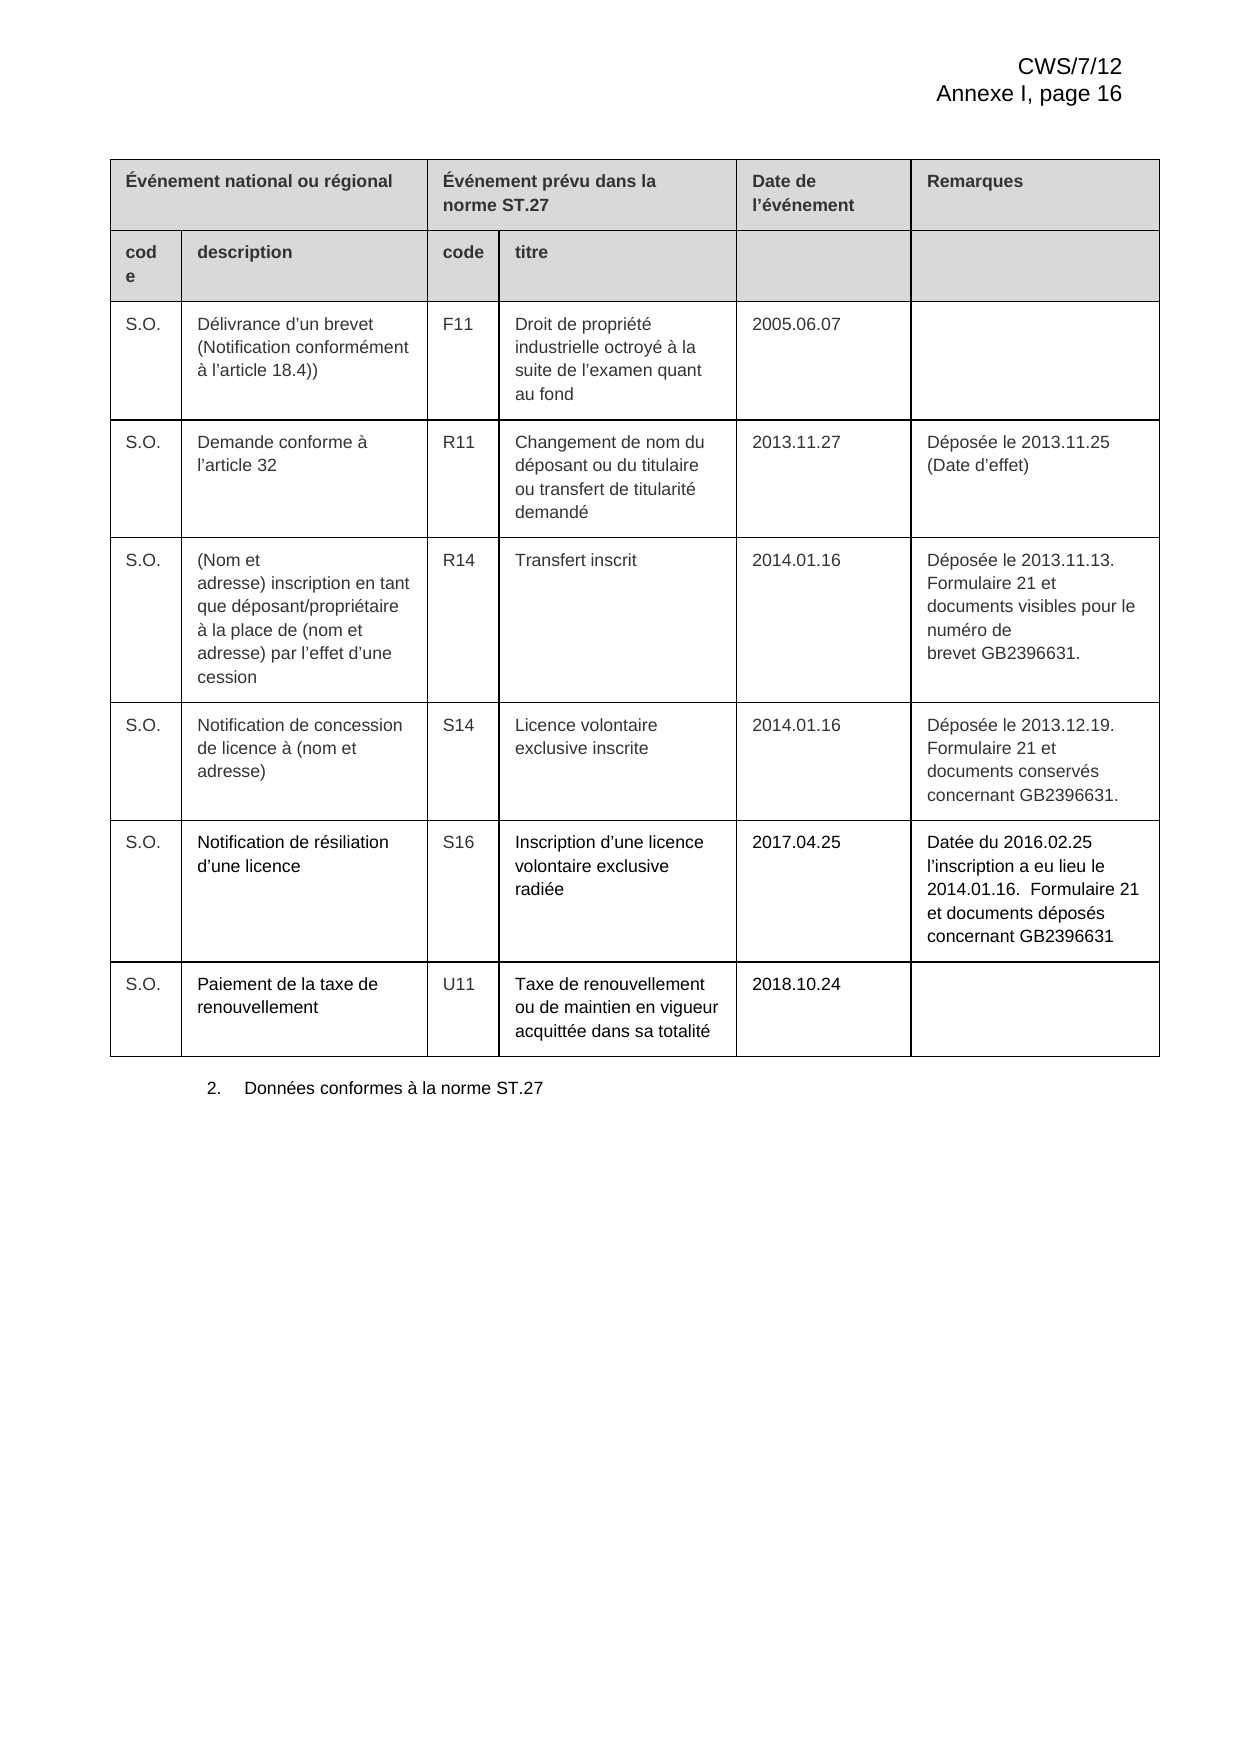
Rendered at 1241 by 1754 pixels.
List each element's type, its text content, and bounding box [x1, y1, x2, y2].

table_cell 2014.01.16 [737, 538, 910, 702]
list Données conformes à la norme ST.27 [207, 1078, 1122, 1098]
table_cell 2005.06.07 [737, 302, 910, 419]
table_cell S16 [428, 821, 498, 961]
table_cell titre [500, 231, 736, 301]
table_cell R11 [428, 421, 498, 537]
table_cell Déposée le 2013.11.13. Formulaire 21 et documents visibles pour le numéro de brevet GB2396631. [912, 538, 1159, 702]
table_cell 2017.04.25 [737, 821, 910, 961]
table_header Remarques [912, 160, 1159, 230]
table_cell [912, 963, 1159, 1056]
table_cell [912, 231, 1159, 301]
table_cell [737, 231, 910, 301]
table_cell description [182, 231, 427, 301]
table_cell Délivrance d’un brevet (Notification conformément à l’article 18.4)) [182, 302, 427, 419]
table_cell Droit de propriété industrielle octroyé à la suite de l’examen quant au fond [500, 302, 736, 419]
table_cell Déposée le 2013.11.25 (Date d’effet) [912, 421, 1159, 537]
table_cell S.O. [111, 963, 181, 1056]
table_cell Demande conforme à l’article 32 [182, 421, 427, 537]
table_cell code [428, 231, 498, 301]
table_cell U11 [428, 963, 498, 1056]
table_cell code [111, 231, 181, 301]
table_cell Déposée le 2013.12.19. Formulaire 21 et documents conservés concernant GB2396631. [912, 703, 1159, 820]
table_cell Transfert inscrit [500, 538, 736, 702]
table_cell Notification de résiliation d’une licence [182, 821, 427, 961]
table_cell S.O. [111, 703, 181, 820]
table_cell S.O. [111, 421, 181, 537]
table_cell S.O. [111, 538, 181, 702]
table_cell 2014.01.16 [737, 703, 910, 820]
table_cell S.O. [111, 821, 181, 961]
table_cell (Nom et adresse) inscription en tant que déposant/propriétaire à la place de (nom et adresse) par l’effet d’une cession [182, 538, 427, 702]
table_cell Taxe de renouvellement ou de maintien en vigueur acquittée dans sa totalité [500, 963, 736, 1056]
table_cell Licence volontaire exclusive inscrite [500, 703, 736, 820]
table_cell [912, 302, 1159, 419]
table_header Date de l’événement [737, 160, 910, 230]
table_cell Inscription d’une licence volontaire exclusive radiée [500, 821, 736, 961]
table_cell S.O. [111, 302, 181, 419]
table_cell S14 [428, 703, 498, 820]
table_header Événement national ou régional [111, 160, 427, 230]
table_cell R14 [428, 538, 498, 702]
table_cell Paiement de la taxe de renouvellement [182, 963, 427, 1056]
table_cell Changement de nom du déposant ou du titulaire ou transfert de titularité demandé [500, 421, 736, 537]
table_cell 2013.11.27 [737, 421, 910, 537]
table_cell Notification de concession de licence à (nom et adresse) [182, 703, 427, 820]
table_header Événement prévu dans la norme ST.27 [428, 160, 736, 230]
table_cell Datée du 2016.02.25 l’inscription a eu lieu le 2014.01.16. Formulaire 21 et documents déposés concernant GB2396631 [912, 821, 1159, 961]
table_cell 2018.10.24 [737, 963, 910, 1056]
table_cell F11 [428, 302, 498, 419]
